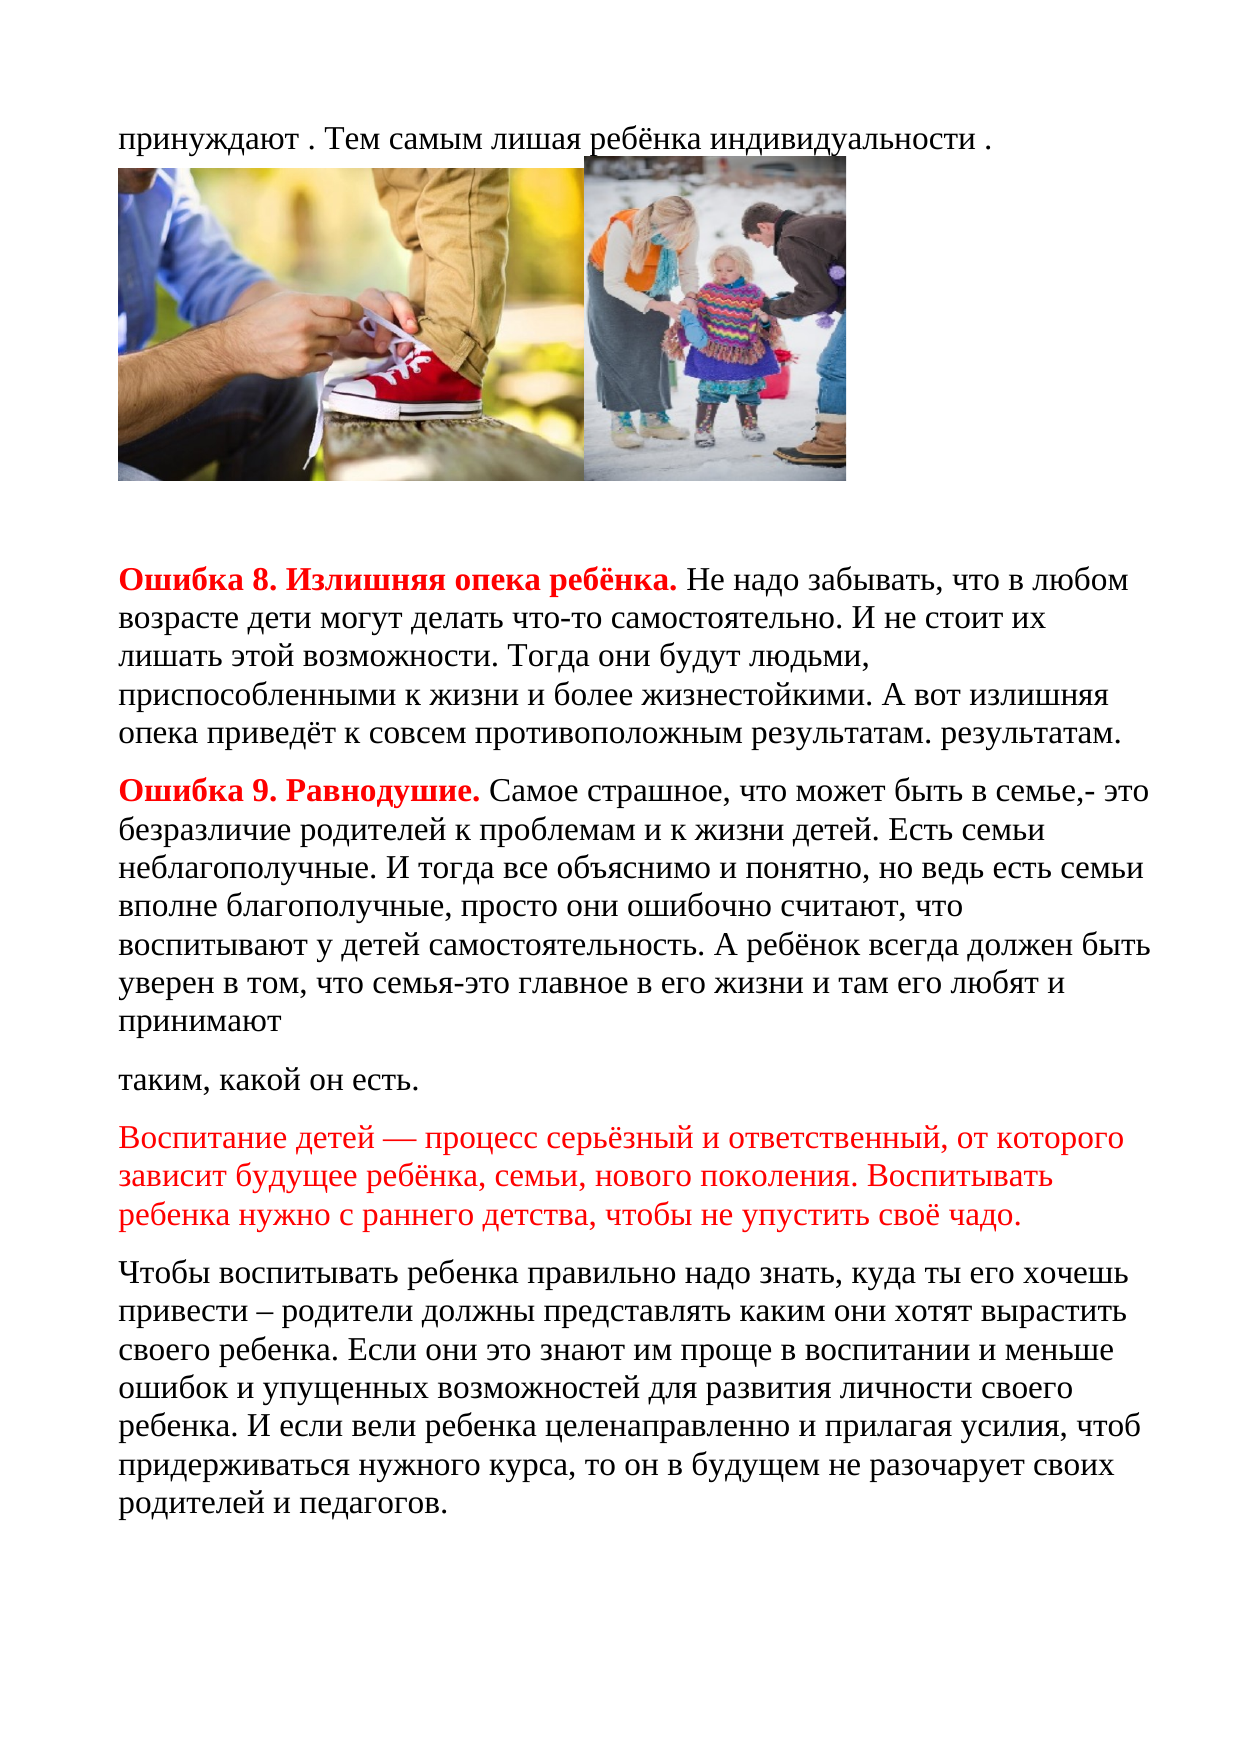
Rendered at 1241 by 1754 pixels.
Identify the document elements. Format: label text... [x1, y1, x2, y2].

text Ошибка 8. Излишняя опека ребёнка. Не надо забывать, что в любом возрасте дети могут делать что-то самостоятельно. И не стоит их лишать этой возможности. Тогда они будут людьми, приспособленными к жизни и более жизнестойкими. А вот излишняя опека приведёт к совсем противоположным результатам. результатам. [118, 559, 1152, 750]
text таким, какой он есть. [118, 1059, 1152, 1097]
text Ошибка 9. Равнодушие. Самое страшное, что может быть в семье,- это безразличие родителей к проблемам и к жизни детей. Есть семьи неблагополучные. И тогда все объяснимо и понятно, но ведь есть семьи вполне благополучные, просто они ошибочно считают, что воспитывают у детей самостоятельность. А ребёнок всегда должен быть уверен в том, что семья-это главное в его жизни и там его любят и принимают [118, 770, 1152, 1039]
picture [118, 156, 847, 481]
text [118, 118, 1152, 480]
text Воспитание детей — процесс серьёзный и ответственный, от которого зависит будущее ребёнка, семьи, нового поколения. Воспитывать ребенка нужно с раннего детства, чтобы не упустить своё чадо. [118, 1117, 1152, 1232]
text Чтобы воспитывать ребенка правильно надо знать, куда ты его хочешь привести – родители должны представлять каким они хотят вырастить своего ребенка. Если они это знают им проще в воспитании и меньше ошибок и упущенных возможностей для развития личности своего ребенка. И если вели ребенка целенаправленно и прилагая усилия, чтоб придерживаться нужного курса, то он в будущем не разочарует своих родителей и педагогов. [118, 1252, 1152, 1520]
